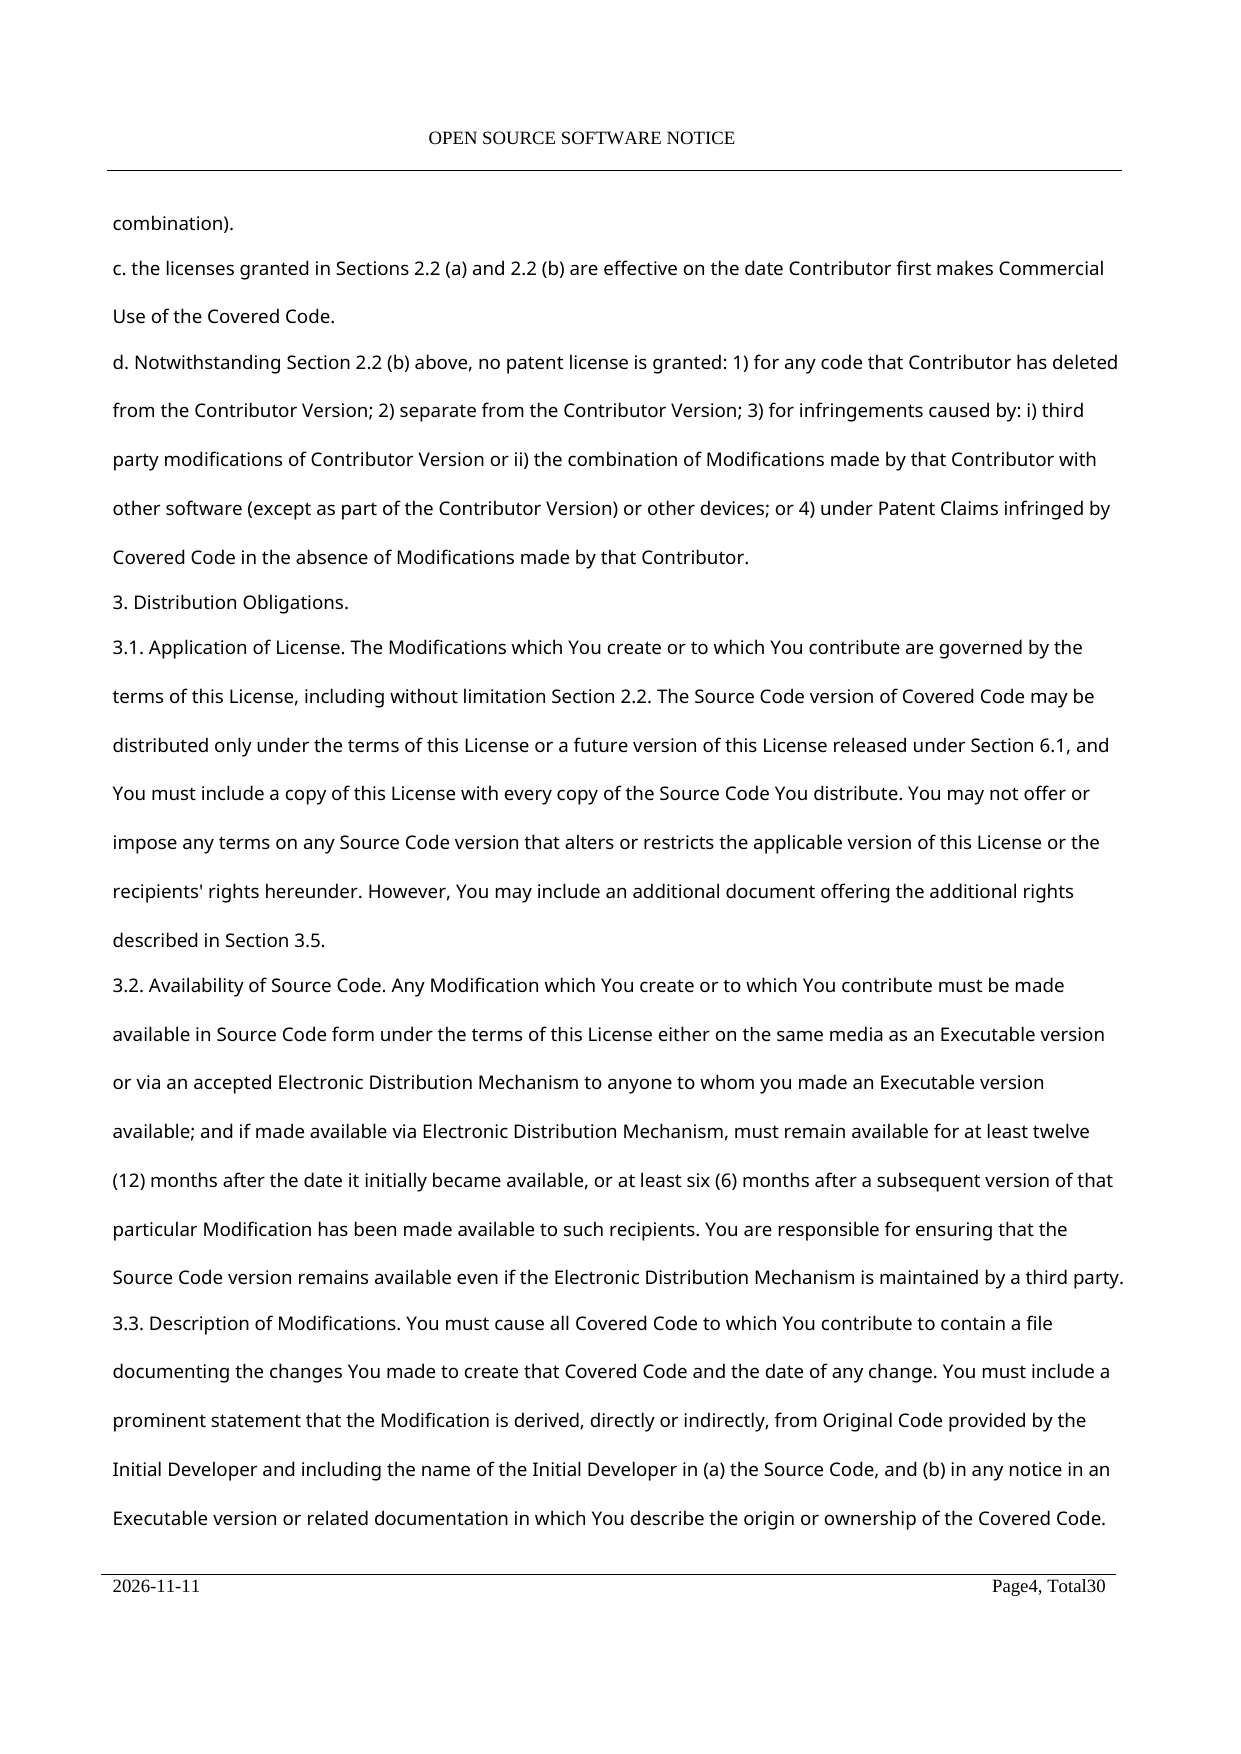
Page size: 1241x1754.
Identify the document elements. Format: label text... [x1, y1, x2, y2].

text 3.3. Description of Modifications. You must cause all Covered Code to which You contribute to contain a file documenting the changes You made to create that Covered Code and the date of any change. You must include a prominent statement that the Modification is derived, directly or indirectly, from Original Code provided by the Initial Developer and including the name of the Initial Developer in (a) the Source Code, and (b) in any notice in an Executable version or related documentation in which You describe the origin or ownership of the Covered Code. [112, 1306, 1128, 1534]
text 3.2. Availability of Source Code. Any Modification which You create or to which You contribute must be made available in Source Code form under the terms of this License either on the same media as an Executable version or via an accepted Electronic Distribution Mechanism to anyone to whom you made an Executable version available; and if made available via Electronic Distribution Mechanism, must remain available for at least twelve (12) months after the date it initially became available, or at least six (6) months after a subsequent version of that particular Modification has been made available to such recipients. You are responsible for ensuring that the Source Code version remains available even if the Electronic Distribution Mechanism is maintained by a third party. [112, 969, 1128, 1294]
text 3.1. Application of License. The Modifications which You create or to which You contribute are governed by the terms of this License, including without limitation Section 2.2. The Source Code version of Covered Code may be distributed only under the terms of this License or a future version of this License released under Section 6.1, and You must include a copy of this License with every copy of the Source Code You distribute. You may not offer or impose any terms on any Source Code version that alters or restricts the applicable version of this License or the recipients' rights hereunder. However, You may include an additional document offering the additional rights described in Section 3.5. [112, 631, 1128, 956]
text c. the licenses granted in Sections 2.2 (a) and 2.2 (b) are effective on the date Contributor first makes Commercial Use of the Covered Code. [112, 252, 1128, 333]
text d. Notwithstanding Section 2.2 (b) above, no patent license is granted: 1) for any code that Contributor has deleted from the Contributor Version; 2) separate from the Contributor Version; 3) for infringements caused by: i) third party modifications of Contributor Version or ii) the combination of Modifications made by that Contributor with other software (except as part of the Contributor Version) or other devices; or 4) under Patent Claims infringed by Covered Code in the absence of Modifications made by that Contributor. [112, 346, 1128, 573]
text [112, 206, 1128, 239]
text 3. Distribution Obligations. [112, 586, 1128, 618]
